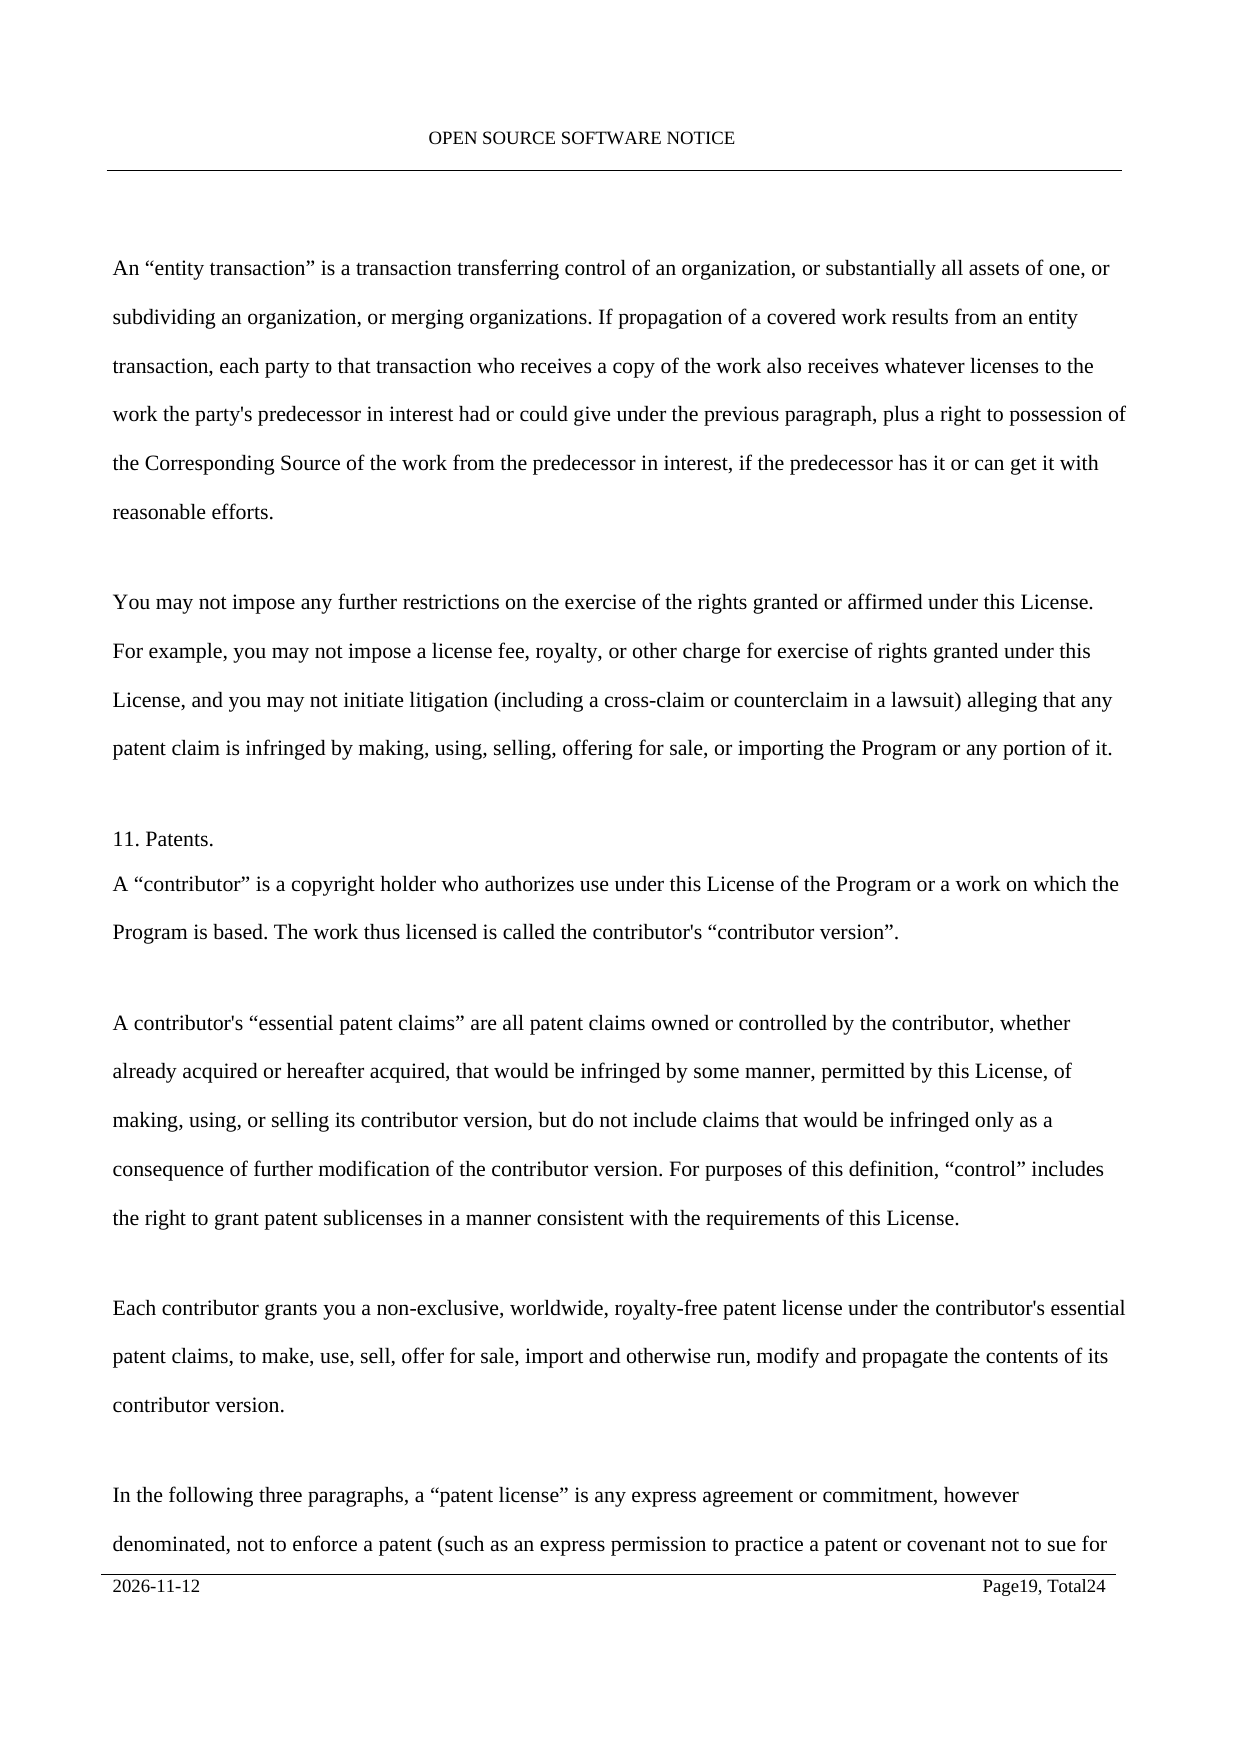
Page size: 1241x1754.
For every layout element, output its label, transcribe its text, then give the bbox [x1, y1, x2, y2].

text Each contributor grants you a non-exclusive, worldwide, royalty-free patent license under the contributor's essential patent claims, to make, use, sell, offer for sale, import and otherwise run, modify and propagate the contents of its contributor version. [112, 1291, 1128, 1421]
text You may not impose any further restrictions on the exercise of the rights granted or affirmed under this License. For example, you may not impose a license fee, royalty, or other charge for exercise of rights granted under this License, and you may not initiate litigation (including a cross-claim or counterclaim in a lawsuit) alleging that any patent claim is infringed by making, using, selling, offering for sale, or importing the Program or any portion of it. [112, 585, 1128, 764]
text An “entity transaction” is a transaction transferring control of an organization, or substantially all assets of one, or subdividing an organization, or merging organizations. If propagation of a covered work results from an entity transaction, each party to that transaction who receives a copy of the work also receives whatever licenses to the work the party's predecessor in interest had or could give under the previous paragraph, plus a right to possession of the Corresponding Source of the work from the predecessor in interest, if the predecessor has it or can get it with reasonable efforts. [112, 251, 1128, 528]
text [112, 1479, 1128, 1560]
text 11. Patents. [112, 822, 1128, 854]
text A contributor's “essential patent claims” are all patent claims owned or controlled by the contributor, whether already acquired or hereafter acquired, that would be infringed by some manner, permitted by this License, of making, using, or selling its contributor version, but do not include claims that would be infringed only as a consequence of further modification of the contributor version. For purposes of this definition, “control” includes the right to grant patent sublicenses in a manner consistent with the requirements of this License. [112, 1006, 1128, 1233]
text A “contributor” is a copyright holder who authorizes use under this License of the Program or a work on which the Program is based. The work thus licensed is called the contributor's “contributor version”. [112, 867, 1128, 948]
